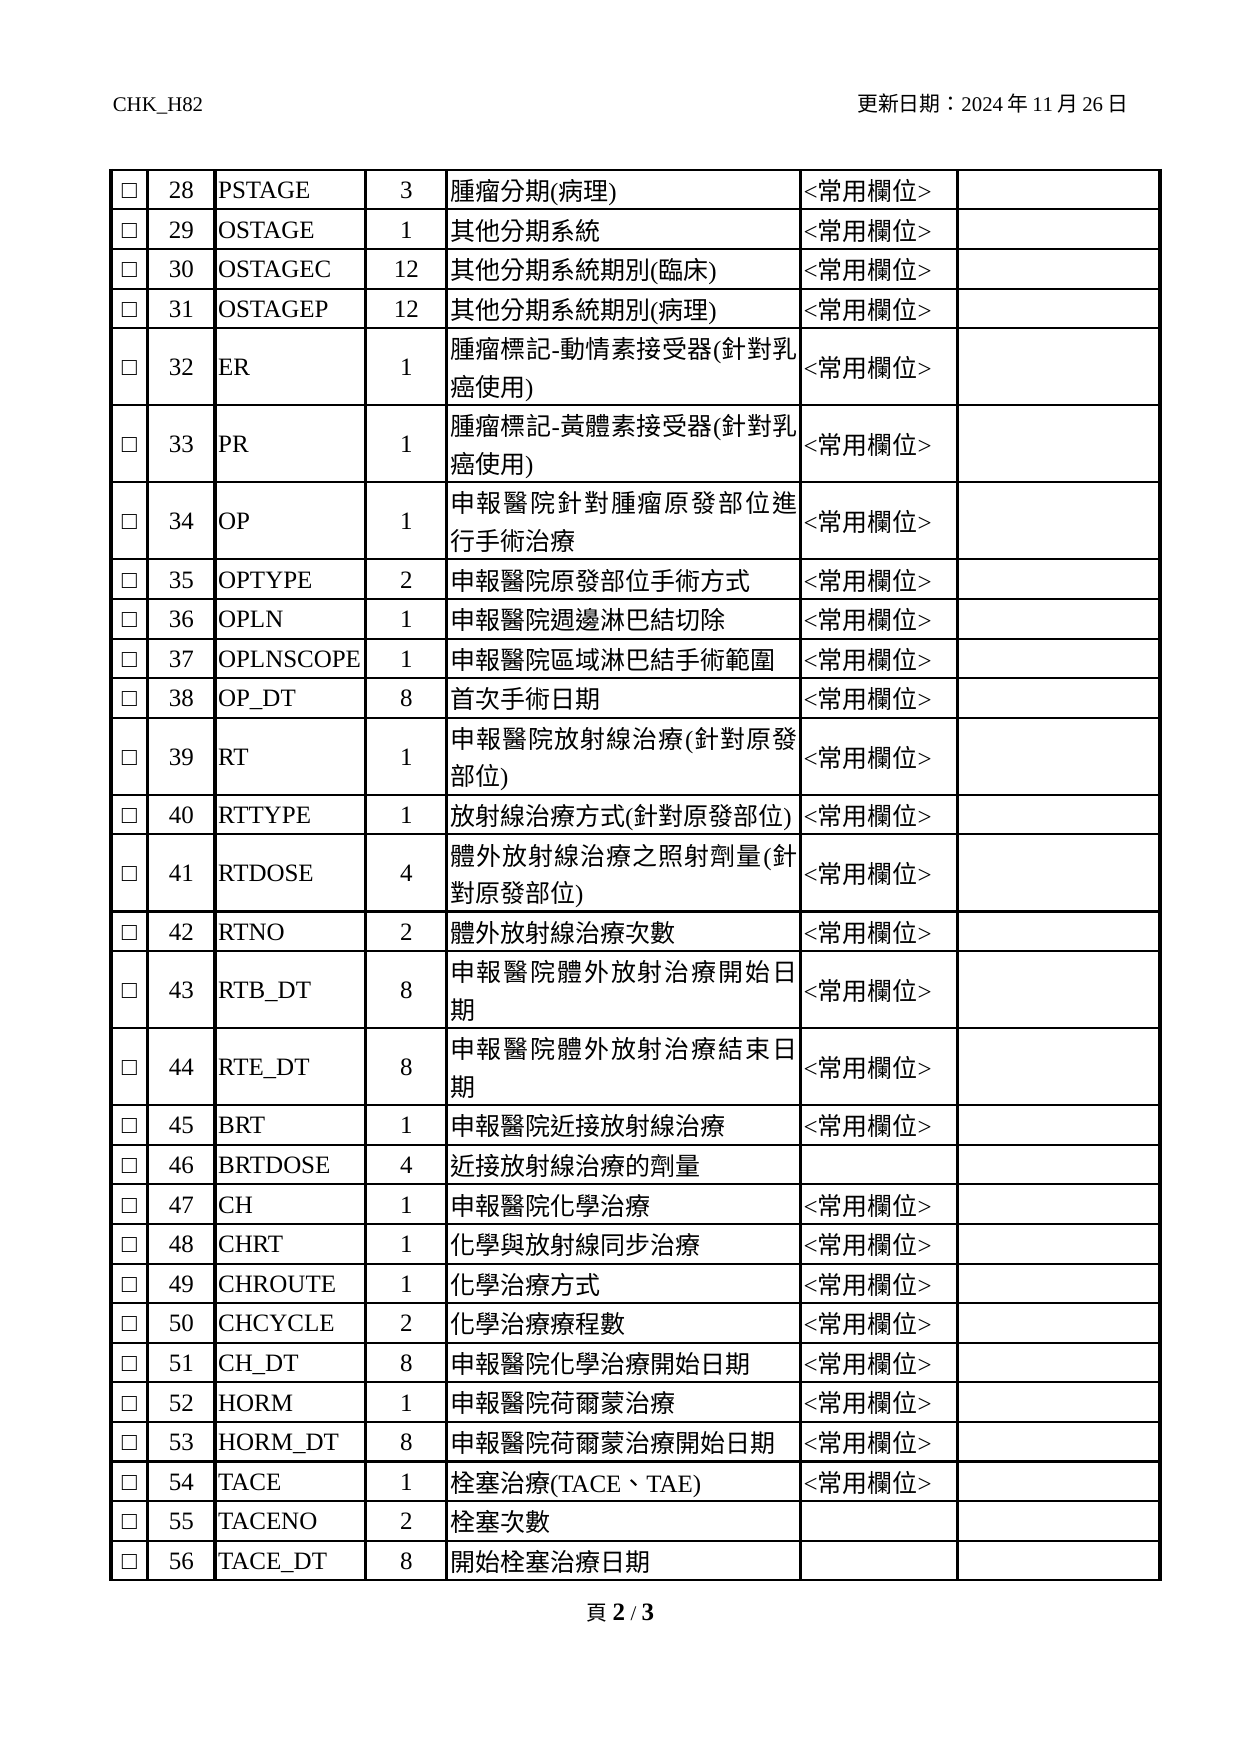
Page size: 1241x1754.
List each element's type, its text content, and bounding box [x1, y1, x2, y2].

table_cell RTTYPE [217, 796, 364, 833]
table_cell 申報醫院原發部位手術方式 [448, 560, 799, 598]
table_cell 化學治療方式 [448, 1265, 799, 1302]
table_cell 1 [367, 329, 445, 404]
table_cell 54 [149, 1463, 213, 1500]
table_cell 首次手術日期 [448, 679, 799, 717]
table_cell CH_DT [217, 1344, 364, 1381]
table_cell <常用欄位> [802, 560, 956, 598]
table_cell 化學治療療程數 [448, 1304, 799, 1342]
table_cell [959, 719, 1158, 794]
table_cell 49 [149, 1265, 213, 1302]
table_cell [959, 640, 1158, 677]
table_cell 體外放射線治療次數 [448, 913, 799, 950]
table_cell ER [217, 329, 364, 404]
table_cell 1 [367, 796, 445, 833]
table_cell 腫瘤分期(病理) [448, 171, 799, 208]
table_cell OPLN [217, 600, 364, 637]
table_cell □ [113, 406, 146, 481]
table_cell 8 [367, 679, 445, 717]
table_cell 申報醫院體外放射治療開始日期 [448, 952, 799, 1027]
table_cell <常用欄位> [802, 600, 956, 637]
table_cell □ [113, 1304, 146, 1342]
table_cell [959, 210, 1158, 248]
table_cell <常用欄位> [802, 1029, 956, 1104]
table_cell 申報醫院化學治療 [448, 1185, 799, 1223]
table_cell 申報醫院化學治療開始日期 [448, 1344, 799, 1381]
table_cell 46 [149, 1146, 213, 1183]
table_cell RTE_DT [217, 1029, 364, 1104]
table_cell 35 [149, 560, 213, 598]
table_cell 其他分期系統期別(病理) [448, 290, 799, 327]
table_cell 開始栓塞治療日期 [448, 1542, 799, 1579]
table_cell [959, 1423, 1158, 1460]
table_cell <常用欄位> [802, 835, 956, 910]
table_cell <常用欄位> [802, 952, 956, 1027]
table_cell 33 [149, 406, 213, 481]
table_cell 化學與放射線同步治療 [448, 1225, 799, 1262]
table_cell 12 [367, 290, 445, 327]
table_cell □ [113, 1383, 146, 1421]
table_cell 47 [149, 1185, 213, 1223]
table_cell OSTAGEC [217, 250, 364, 287]
table_cell <常用欄位> [802, 1304, 956, 1342]
table_cell [959, 290, 1158, 327]
table_cell □ [113, 1146, 146, 1183]
table_cell [959, 1542, 1158, 1579]
table_cell 1 [367, 600, 445, 637]
table_cell 3 [367, 171, 445, 208]
table_cell 2 [367, 913, 445, 950]
table_cell 28 [149, 171, 213, 208]
table_cell CHCYCLE [217, 1304, 364, 1342]
table_cell 1 [367, 719, 445, 794]
table_cell <常用欄位> [802, 1185, 956, 1223]
table_cell 申報醫院體外放射治療結束日期 [448, 1029, 799, 1104]
table_cell BRT [217, 1106, 364, 1144]
table_cell 50 [149, 1304, 213, 1342]
table_cell 40 [149, 796, 213, 833]
table_cell [959, 1463, 1158, 1500]
table_cell [959, 1225, 1158, 1262]
table_cell 43 [149, 952, 213, 1027]
table_cell 12 [367, 250, 445, 287]
table_cell <常用欄位> [802, 1423, 956, 1460]
table_cell □ [113, 560, 146, 598]
table_cell [959, 1146, 1158, 1183]
table_cell 29 [149, 210, 213, 248]
table_cell 2 [367, 560, 445, 598]
table_cell 53 [149, 1423, 213, 1460]
table_cell 1 [367, 1106, 445, 1144]
table_cell 申報醫院週邊淋巴結切除 [448, 600, 799, 637]
table_cell □ [113, 1265, 146, 1302]
table_cell [802, 1502, 956, 1539]
table_cell 56 [149, 1542, 213, 1579]
table_cell <常用欄位> [802, 1383, 956, 1421]
table_cell 48 [149, 1225, 213, 1262]
table_cell HORM_DT [217, 1423, 364, 1460]
table_cell 36 [149, 600, 213, 637]
table_cell [802, 1146, 956, 1183]
table_cell □ [113, 1029, 146, 1104]
table_cell 39 [149, 719, 213, 794]
table_cell □ [113, 796, 146, 833]
table_cell □ [113, 1185, 146, 1223]
table_cell [959, 679, 1158, 717]
table_cell 37 [149, 640, 213, 677]
table_cell <常用欄位> [802, 640, 956, 677]
table_cell 1 [367, 483, 445, 558]
table_cell □ [113, 719, 146, 794]
table_cell CH [217, 1185, 364, 1223]
table_cell CHRT [217, 1225, 364, 1262]
table_cell RTNO [217, 913, 364, 950]
table_cell □ [113, 1344, 146, 1381]
table_cell 申報醫院放射線治療(針對原發部位) [448, 719, 799, 794]
table_cell OSTAGEP [217, 290, 364, 327]
table_cell <常用欄位> [802, 210, 956, 248]
table_cell <常用欄位> [802, 406, 956, 481]
table_cell 34 [149, 483, 213, 558]
table_cell 8 [367, 1542, 445, 1579]
table_cell 1 [367, 1383, 445, 1421]
table_cell 申報醫院荷爾蒙治療開始日期 [448, 1423, 799, 1460]
table_cell 申報醫院針對腫瘤原發部位進行手術治療 [448, 483, 799, 558]
table_cell 申報醫院近接放射線治療 [448, 1106, 799, 1144]
table_cell [959, 250, 1158, 287]
table_cell TACENO [217, 1502, 364, 1539]
table_cell OPTYPE [217, 560, 364, 598]
table_cell □ [113, 329, 146, 404]
table_cell 44 [149, 1029, 213, 1104]
table_cell [959, 1185, 1158, 1223]
table_cell □ [113, 640, 146, 677]
table_cell <常用欄位> [802, 1265, 956, 1302]
table_cell 30 [149, 250, 213, 287]
table_cell 腫瘤標記-黃體素接受器(針對乳癌使用) [448, 406, 799, 481]
table_cell [802, 1542, 956, 1579]
table_cell 1 [367, 1463, 445, 1500]
table_cell □ [113, 600, 146, 637]
table_cell 其他分期系統 [448, 210, 799, 248]
table_cell 放射線治療方式(針對原發部位) [448, 796, 799, 833]
table_cell [959, 329, 1158, 404]
table_cell 1 [367, 210, 445, 248]
table_cell 1 [367, 1265, 445, 1302]
table_cell 38 [149, 679, 213, 717]
table_cell □ [113, 1502, 146, 1539]
table_cell PR [217, 406, 364, 481]
table_cell [959, 1265, 1158, 1302]
table_cell 1 [367, 1225, 445, 1262]
table_cell 栓塞次數 [448, 1502, 799, 1539]
table_cell □ [113, 835, 146, 910]
table_cell HORM [217, 1383, 364, 1421]
table_cell <常用欄位> [802, 719, 956, 794]
table_cell OP [217, 483, 364, 558]
table_cell [959, 1344, 1158, 1381]
table_cell 1 [367, 406, 445, 481]
table_cell 4 [367, 1146, 445, 1183]
table_cell <常用欄位> [802, 1106, 956, 1144]
table_cell [959, 796, 1158, 833]
table_cell <常用欄位> [802, 796, 956, 833]
table_cell 41 [149, 835, 213, 910]
table_cell <常用欄位> [802, 483, 956, 558]
table_cell [959, 600, 1158, 637]
table_cell □ [113, 290, 146, 327]
table_cell 8 [367, 952, 445, 1027]
table_cell [959, 1029, 1158, 1104]
table_cell 8 [367, 1029, 445, 1104]
table_cell 近接放射線治療的劑量 [448, 1146, 799, 1183]
table_cell 51 [149, 1344, 213, 1381]
table_cell TACE [217, 1463, 364, 1500]
table_cell 2 [367, 1502, 445, 1539]
table_cell RT [217, 719, 364, 794]
table_cell 申報醫院區域淋巴結手術範圍 [448, 640, 799, 677]
table_cell BRTDOSE [217, 1146, 364, 1183]
table_cell 45 [149, 1106, 213, 1144]
table_cell 2 [367, 1304, 445, 1342]
table_cell [959, 483, 1158, 558]
table_cell <常用欄位> [802, 1463, 956, 1500]
table_cell <常用欄位> [802, 290, 956, 327]
table_cell 32 [149, 329, 213, 404]
table_cell [959, 1502, 1158, 1539]
table_cell [959, 952, 1158, 1027]
table_cell [959, 406, 1158, 481]
table_cell □ [113, 1463, 146, 1500]
table_cell 8 [367, 1423, 445, 1460]
table_cell OSTAGE [217, 210, 364, 248]
table_cell □ [113, 483, 146, 558]
table_cell □ [113, 250, 146, 287]
table_cell 55 [149, 1502, 213, 1539]
table_cell [959, 835, 1158, 910]
table_cell [959, 1383, 1158, 1421]
table_cell TACE_DT [217, 1542, 364, 1579]
table_cell 52 [149, 1383, 213, 1421]
table_cell 申報醫院荷爾蒙治療 [448, 1383, 799, 1421]
table_cell <常用欄位> [802, 250, 956, 287]
table_cell 其他分期系統期別(臨床) [448, 250, 799, 287]
table_cell □ [113, 171, 146, 208]
table_cell PSTAGE [217, 171, 364, 208]
table_cell 腫瘤標記-動情素接受器(針對乳癌使用) [448, 329, 799, 404]
table_cell [959, 1304, 1158, 1342]
table_cell CHROUTE [217, 1265, 364, 1302]
table_cell 體外放射線治療之照射劑量(針對原發部位) [448, 835, 799, 910]
table_cell [959, 913, 1158, 950]
table_cell <常用欄位> [802, 913, 956, 950]
table_cell [959, 1106, 1158, 1144]
table_cell 栓塞治療(TACE、TAE) [448, 1463, 799, 1500]
table_cell □ [113, 1106, 146, 1144]
table_cell □ [113, 1423, 146, 1460]
table_cell □ [113, 952, 146, 1027]
table_cell <常用欄位> [802, 171, 956, 208]
table_cell OPLNSCOPE [217, 640, 364, 677]
table_cell <常用欄位> [802, 679, 956, 717]
table_cell 1 [367, 1185, 445, 1223]
table_cell <常用欄位> [802, 329, 956, 404]
table_cell □ [113, 1225, 146, 1262]
table_cell □ [113, 913, 146, 950]
table_cell <常用欄位> [802, 1344, 956, 1381]
table_cell <常用欄位> [802, 1225, 956, 1262]
table_cell [959, 171, 1158, 208]
table_cell 8 [367, 1344, 445, 1381]
table_cell RTDOSE [217, 835, 364, 910]
table_cell 1 [367, 640, 445, 677]
table_cell 4 [367, 835, 445, 910]
table_cell □ [113, 679, 146, 717]
table_cell RTB_DT [217, 952, 364, 1027]
table_cell □ [113, 1542, 146, 1579]
table_cell [959, 560, 1158, 598]
table_cell OP_DT [217, 679, 364, 717]
table_cell 42 [149, 913, 213, 950]
table_cell □ [113, 210, 146, 248]
table_cell 31 [149, 290, 213, 327]
